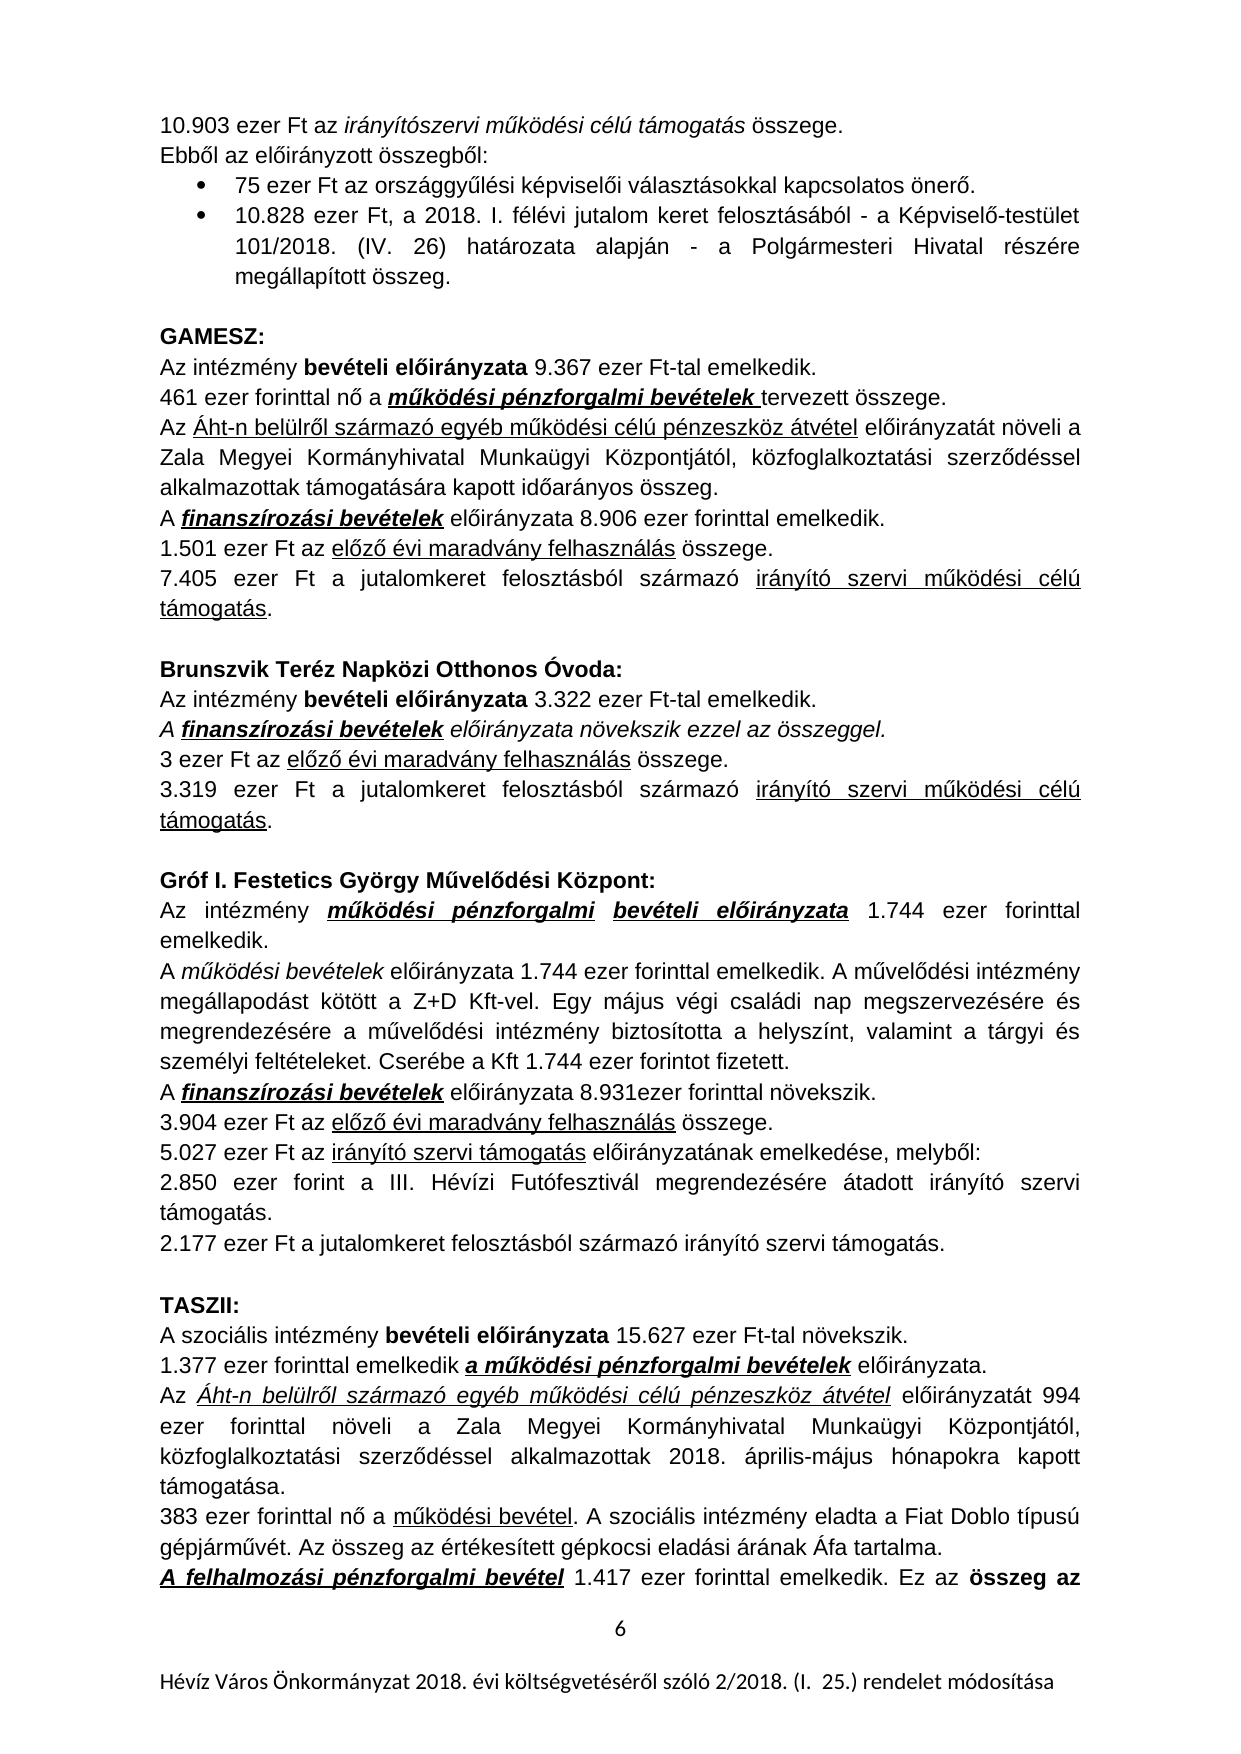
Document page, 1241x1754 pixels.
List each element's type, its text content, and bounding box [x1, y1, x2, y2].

text 3 ezer Ft az előző évi maradvány felhasználás összege. [159, 746, 1081, 772]
text Az Áht-n belülről származó egyéb működési célú pénzeszköz átvétel előirányzatát 994 ezer forinttal növeli a Zala Megyei Kormányhivatal Munkaügyi Központjától, közfoglalkoztatási szerződéssel alkalmazottak 2018. április-május hónapokra kapott támogatása. [159, 1382, 1081, 1499]
text 461 ezer forinttal nő a működési pénzforgalmi bevételek tervezett összege. [159, 384, 1081, 410]
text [159, 1564, 1081, 1590]
text 5.027 ezer Ft az irányító szervi támogatás előirányzatának emelkedése, melyből: [159, 1139, 1081, 1165]
list 10.828 ezer Ft, a 2018. I. félévi jutalom keret felosztásából - a Képviselő-testület 101/2018. (IV. 26) határozata alapján - a Polgármesteri Hivatal részére megállapított összeg. [197, 202, 1081, 289]
text A finanszírozási bevételek előirányzata 8.931ezer forinttal növekszik. [159, 1078, 1081, 1105]
text Gróf I. Festetics György Művelődési Központ: [159, 867, 1081, 893]
text A működési bevételek előirányzata 1.744 ezer forinttal emelkedik. A művelődési intézmény megállapodást kötött a Z+D Kft-vel. Egy május végi családi nap megszervezésére és megrendezésére a művelődési intézmény biztosította a helyszínt, valamint a tárgyi és személyi feltételeket. Cserébe a Kft 1.744 ezer forintot fizetett. [159, 958, 1081, 1074]
text 2.177 ezer Ft a jutalomkeret felosztásból származó irányító szervi támogatás. [159, 1229, 1081, 1256]
text Az intézmény bevételi előirányzata 3.322 ezer Ft-tal emelkedik. [159, 686, 1081, 712]
text Az intézmény működési pénzforgalmi bevételi előirányzata 1.744 ezer forinttal emelkedik. [159, 897, 1081, 954]
text A finanszírozási bevételek előirányzata növekszik ezzel az összeggel. [159, 716, 1081, 742]
list 75 ezer Ft az országgyűlési képviselői választásokkal kapcsolatos önerő. [197, 172, 1081, 198]
text TASZII: [159, 1292, 1081, 1318]
text 3.319 ezer Ft a jutalomkeret felosztásból származó irányító szervi működési célú támogatás. [159, 776, 1081, 833]
text Az intézmény bevételi előirányzata 9.367 ezer Ft-tal emelkedik. [159, 353, 1081, 380]
text 1.501 ezer Ft az előző évi maradvány felhasználás összege. [159, 535, 1081, 561]
text Az Áht-n belülről származó egyéb működési célú pénzeszköz átvétel előirányzatát növeli a Zala Megyei Kormányhivatal Munkaügyi Központjától, közfoglalkoztatási szerződéssel alkalmazottak támogatására kapott időarányos összeg. [159, 414, 1081, 501]
text 383 ezer forinttal nő a működési bevétel. A szociális intézmény eladta a Fiat Doblo típusú gépjárművét. Az összeg az értékesített gépkocsi eladási árának Áfa tartalma. [159, 1503, 1081, 1560]
text 10.903 ezer Ft az irányítószervi működési célú támogatás összege. [159, 112, 1081, 138]
text Brunszvik Teréz Napközi Otthonos Óvoda: [159, 656, 1081, 682]
text GAMESZ: [159, 323, 1081, 349]
text 2.850 ezer forint a III. Hévízi Futófesztivál megrendezésére átadott irányító szervi támogatás. [159, 1169, 1081, 1226]
text 1.377 ezer forinttal emelkedik a működési pénzforgalmi bevételek előirányzata. [159, 1352, 1081, 1379]
text A szociális intézmény bevételi előirányzata 15.627 ezer Ft-tal növekszik. [159, 1322, 1081, 1348]
text 7.405 ezer Ft a jutalomkeret felosztásból származó irányító szervi működési célú támogatás. [159, 565, 1081, 621]
text A finanszírozási bevételek előirányzata 8.906 ezer forinttal emelkedik. [159, 504, 1081, 531]
text 3.904 ezer Ft az előző évi maradvány felhasználás összege. [159, 1109, 1081, 1135]
text Ebből az előirányzott összegből: [159, 142, 1081, 168]
